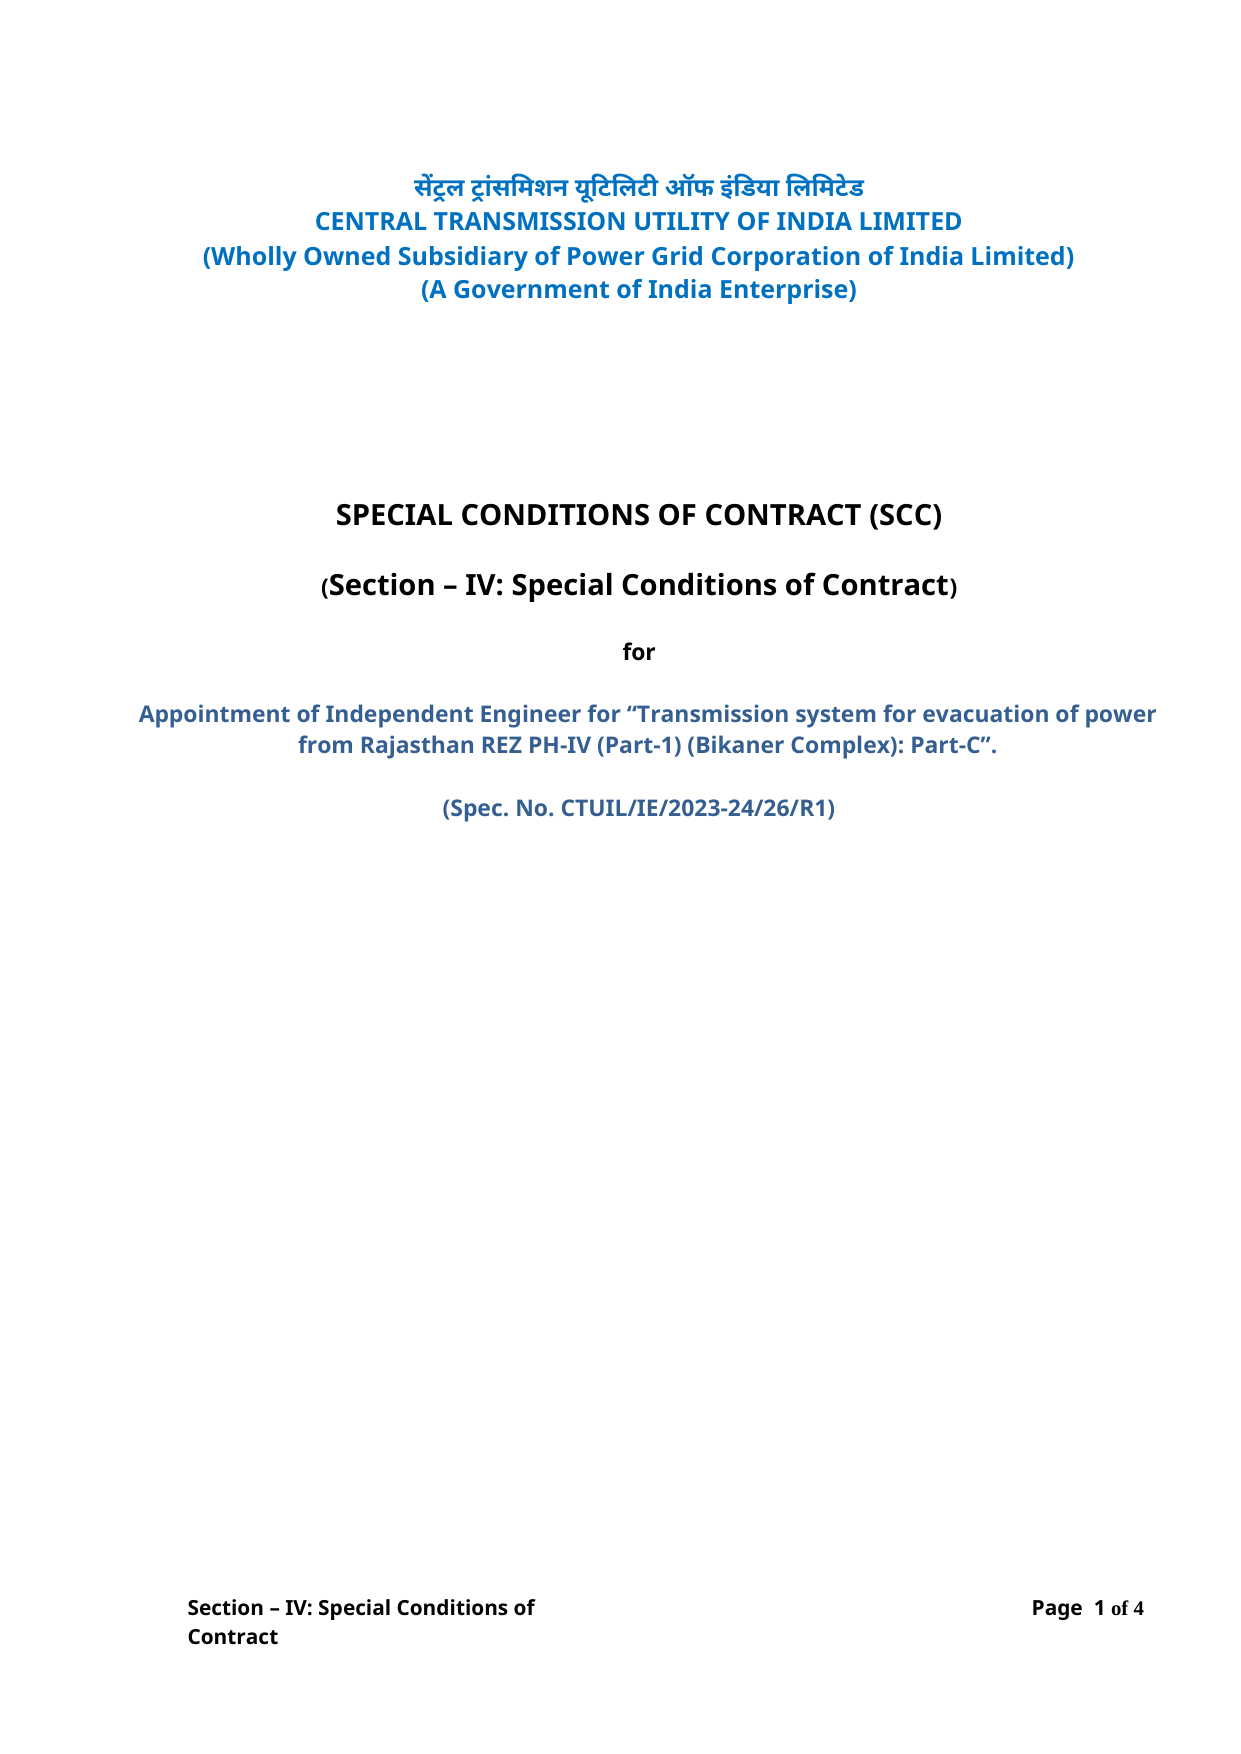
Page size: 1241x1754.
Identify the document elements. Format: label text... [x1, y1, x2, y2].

text (A Government of India Enterprise) [187, 272, 1090, 306]
text CENTRAL TRANSMISSION UTILITY OF INDIA LIMITED [187, 204, 1090, 238]
text (Section – IV: Special Conditions of Contract) [187, 565, 1090, 604]
text for [187, 636, 1090, 667]
text SPECIAL CONDITIONS OF CONTRACT (SCC) [187, 494, 1090, 533]
text (Wholly Owned Subsidiary of Power Grid Corporation of India Limited) [187, 238, 1090, 272]
text Appointment of Independent Engineer for “Transmission system for evacuation of power from Rajasthan REZ PH-IV (Part-1) (Bikaner Complex): Part-C”. [128, 698, 1167, 761]
text (Spec. No. CTUIL/IE/2023-24/26/R1) [187, 792, 1090, 823]
text सेंट्रल ट्रांसमिशन यूटिलिटी ऑफ इंडिया लिमिटेड [187, 154, 1090, 204]
